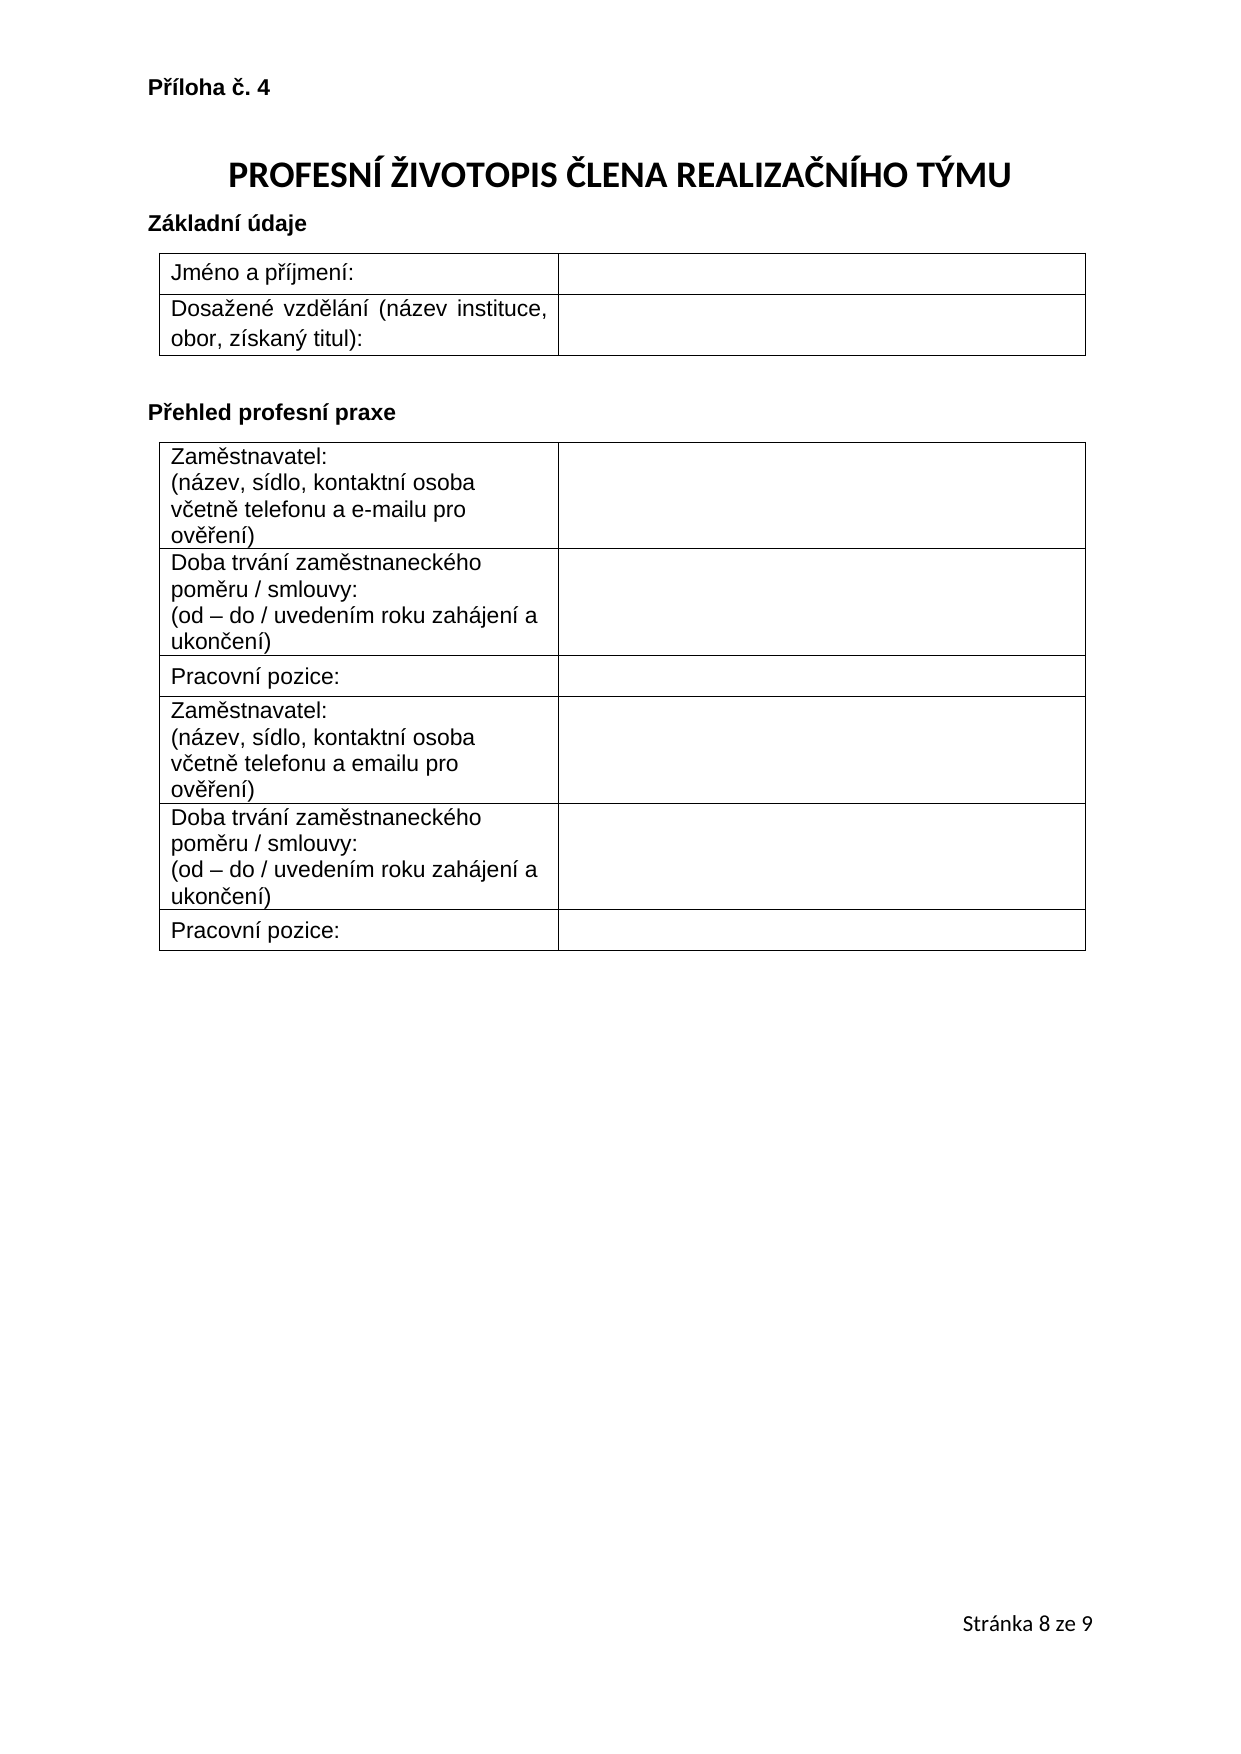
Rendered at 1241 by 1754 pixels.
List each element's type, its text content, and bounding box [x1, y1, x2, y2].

table_cell Dosažené vzdělání (název instituce, obor, získaný titul): [160, 295, 558, 355]
table_cell Pracovní pozice: [160, 656, 558, 696]
table_cell Pracovní pozice: [160, 910, 558, 950]
table_header Zaměstnavatel: (název, sídlo, kontaktní osoba včetně telefonu a e-mailu pro ověření) [160, 443, 558, 548]
table_cell [559, 295, 1085, 355]
text Základní údaje [148, 210, 1093, 236]
table_cell [559, 910, 1085, 950]
table_header [559, 254, 1085, 294]
table_header Jméno a příjmení: [160, 254, 558, 294]
table_cell [559, 697, 1085, 802]
table_cell Doba trvání zaměstnaneckého poměru / smlouvy: (od – do / uvedením roku zahájení a ukončení) [160, 549, 558, 655]
text Přehled profesní praxe [148, 399, 1093, 425]
table_header [559, 443, 1085, 548]
table_cell Doba trvání zaměstnaneckého poměru / smlouvy: (od – do / uvedením roku zahájení a ukončení) [160, 804, 558, 909]
text PROFESNÍ ŽIVOTOPIS ČLENA REALIZAČNÍHO TÝMU [148, 151, 1093, 197]
table_cell [559, 549, 1085, 655]
table_cell [559, 656, 1085, 696]
table_cell [559, 804, 1085, 909]
table_cell Zaměstnavatel: (název, sídlo, kontaktní osoba včetně telefonu a emailu pro ověření) [160, 697, 558, 802]
